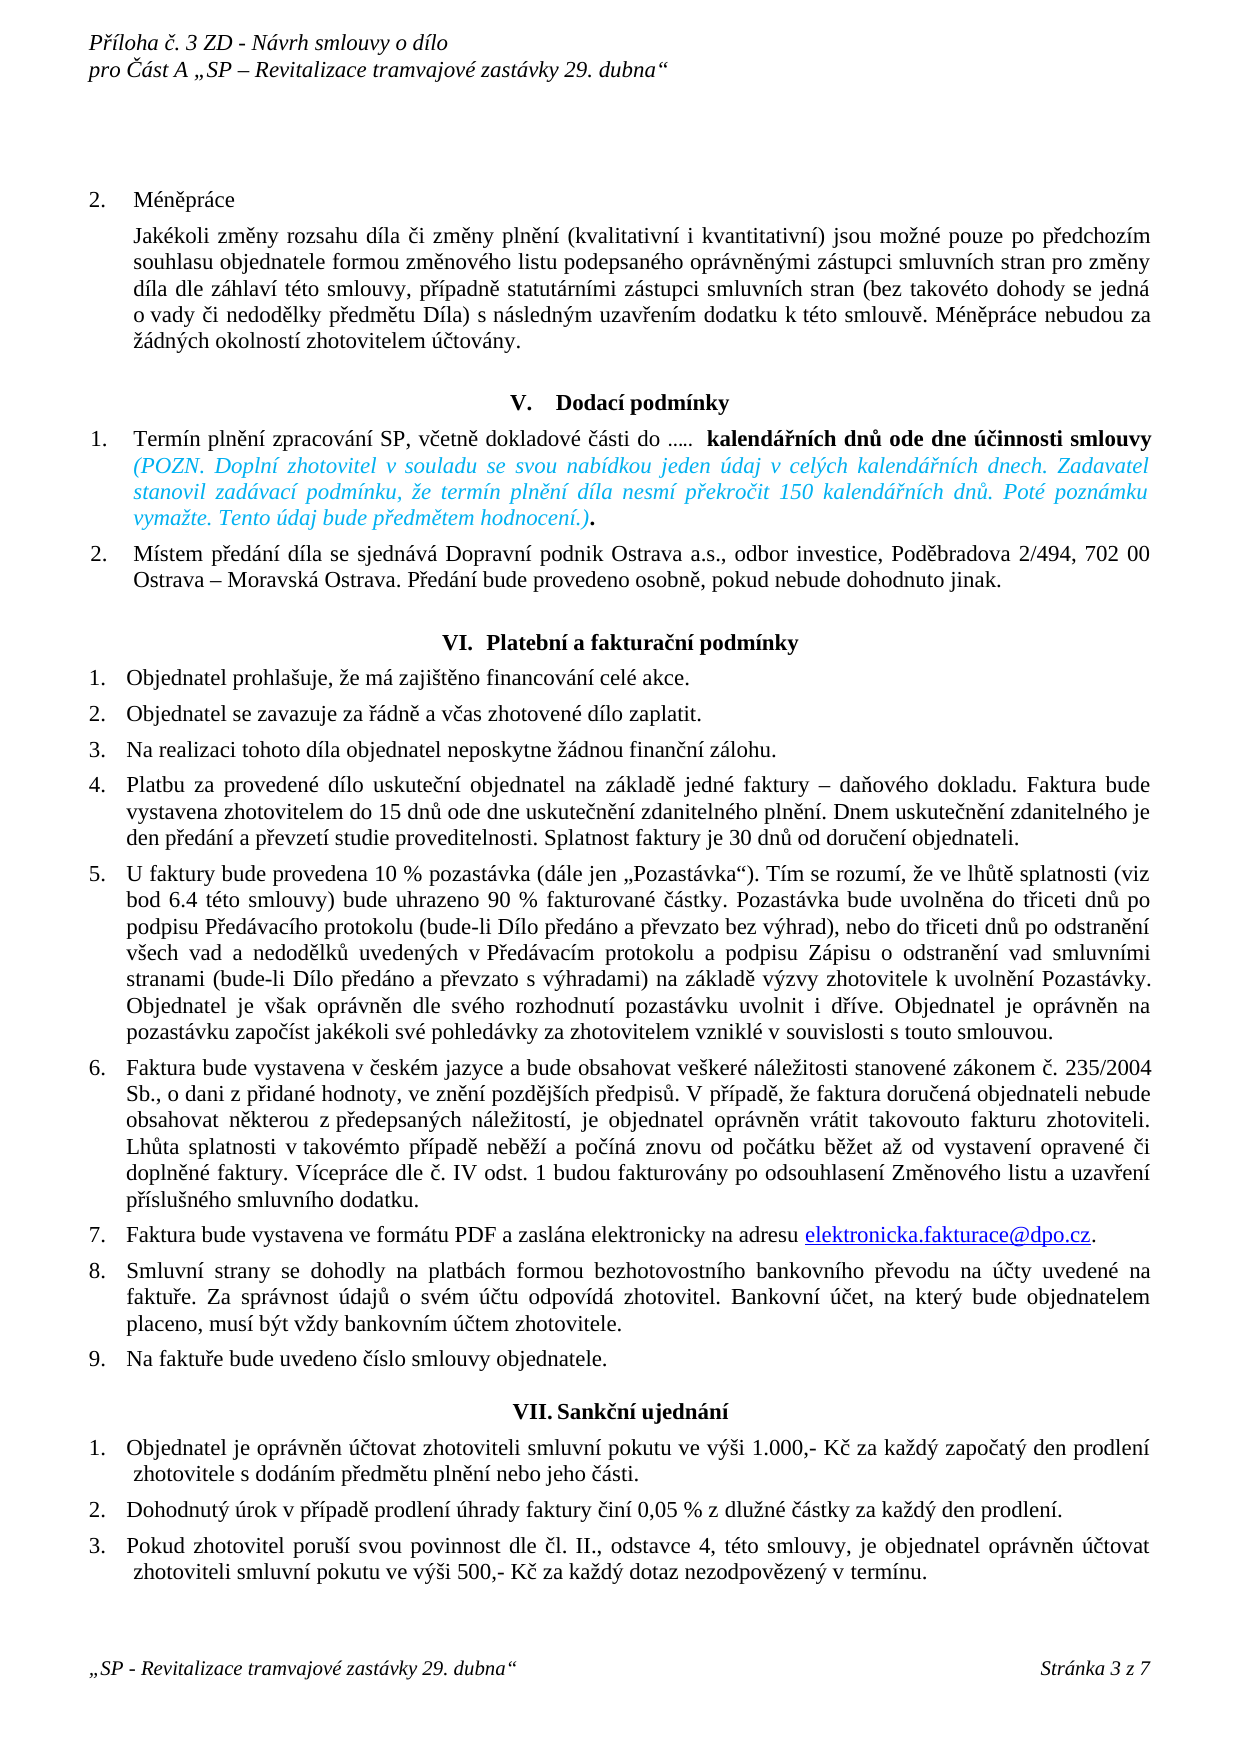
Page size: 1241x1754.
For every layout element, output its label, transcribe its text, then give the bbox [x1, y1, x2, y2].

list Dodací podmínky [87, 389, 1152, 416]
list Místem předání díla se sjednává Dopravní podnik Ostrava a.s., odbor investice, Poděbradova 2/494, 702 00 Ostrava – Moravská Ostrava. Předání bude provedeno osobně, pokud nebude dohodnuto jinak. [90, 540, 1152, 593]
list Smluvní strany se dohodly na platbách formou bezhotovostního bankovního převodu na účty uvedené na faktuře. Za správnost údajů o svém účtu odpovídá zhotovitel. Bankovní účet, na který bude objednatelem placeno, musí být vždy bankovním účtem zhotovitele. [89, 1257, 1152, 1336]
list Termín plnění zpracování SP, včetně dokladové části do ….. kalendářních dnů ode dne účinnosti smlouvy (POZN. Doplní zhotovitel v souladu se svou nabídkou jeden údaj v celých kalendářních dnech. Zadavatel stanovil zadávací podmínku, že termín plnění díla nesmí překročit 150 kalendářních dnů. Poté poznámku vymažte. Tento údaj bude předmětem hodnocení.). [90, 425, 1152, 531]
list Faktura bude vystavena v českém jazyce a bude obsahovat veškeré náležitosti stanovené zákonem č. 235/2004 Sb., o dani z přidané hodnoty, ve znění pozdějších předpisů. V případě, že faktura doručená objednateli nebude obsahovat některou z předepsaných náležitostí, je objednatel oprávněn vrátit takovouto fakturu zhotoviteli. Lhůta splatnosti v takovémto případě neběží a počíná znovu od počátku běžet až od vystavení opravené či doplněné faktury. Vícepráce dle č. IV odst. 1 budou fakturovány po odsouhlasení Změnového listu a uzavření příslušného smluvního dodatku. [89, 1054, 1152, 1212]
list Pokud zhotovitel poruší svou povinnost dle čl. II., odstavce 4, této smlouvy, je objednatel oprávněn účtovat zhotoviteli smluvní pokutu ve výši 500,- Kč za každý dotaz nezodpovězený v termínu. [89, 1532, 1152, 1584]
list Dohodnutý úrok v případě prodlení úhrady faktury činí 0,05 % z dlužné částky za každý den prodlení. [89, 1496, 1152, 1522]
list Jakékoli změny rozsahu díla či změny plnění (kvalitativní i kvantitativní) jsou možné pouze po předchozím souhlasu objednatele formou změnového listu podepsaného oprávněnými zástupci smluvních stran pro změny díla dle záhlaví této smlouvy, případně statutárními zástupci smluvních stran (bez takovéto dohody se jedná o vady či nedodělky předmětu Díla) s následným uzavřením dodatku k této smlouvě. Méněpráce nebudou za žádných okolností zhotovitelem účtovány. [133, 222, 1152, 354]
list Na faktuře bude uvedeno číslo smlouvy objednatele. [89, 1346, 1152, 1372]
list Faktura bude vystavena ve formátu PDF a zaslána elektronicky na adresu elektronicka.fakturace@dpo.cz. [89, 1221, 1152, 1248]
list Platební a fakturační podmínky [89, 629, 1152, 655]
list Objednatel prohlašuje, že má zajištěno financování celé akce. [89, 664, 1152, 691]
list U faktury bude provedena 10 % pozastávka (dále jen „Pozastávka“). Tím se rozumí, že ve lhůtě splatnosti (viz bod 6.4 této smlouvy) bude uhrazeno 90 % fakturované částky. Pozastávka bude uvolněna do třiceti dnů po podpisu Předávacího protokolu (bude-li Dílo předáno a převzato bez výhrad), nebo do třiceti dnů po odstranění všech vad a nedodělků uvedených v Předávacím protokolu a podpisu Zápisu o odstranění vad smluvními stranami (bude-li Dílo předáno a převzato s výhradami) na základě výzvy zhotovitele k uvolnění Pozastávky. Objednatel je však oprávněn dle svého rozhodnutí pozastávku uvolnit i dříve. Objednatel je oprávněn na pozastávku započíst jakékoli své pohledávky za zhotovitelem vzniklé v souvislosti s touto smlouvou. [89, 860, 1152, 1044]
list Sankční ujednání [89, 1398, 1152, 1424]
list Na realizaci tohoto díla objednatel neposkytne žádnou finanční zálohu. [89, 736, 1152, 762]
list Objednatel je oprávněn účtovat zhotoviteli smluvní pokutu ve výši 1.000,- Kč za každý započatý den prodlení zhotovitele s dodáním předmětu plnění nebo jeho části. [89, 1434, 1152, 1487]
list Platbu za provedené dílo uskuteční objednatel na základě jedné faktury – daňového dokladu. Faktura bude vystavena zhotovitelem do 15 dnů ode dne uskutečnění zdanitelného plnění. Dnem uskutečnění zdanitelného je den předání a převzetí studie proveditelnosti. Splatnost faktury je 30 dnů od doručení objednateli. [89, 772, 1152, 851]
text 2. Méněpráce [89, 186, 1152, 213]
list Objednatel se zavazuje za řádně a včas zhotovené dílo zaplatit. [89, 700, 1152, 726]
